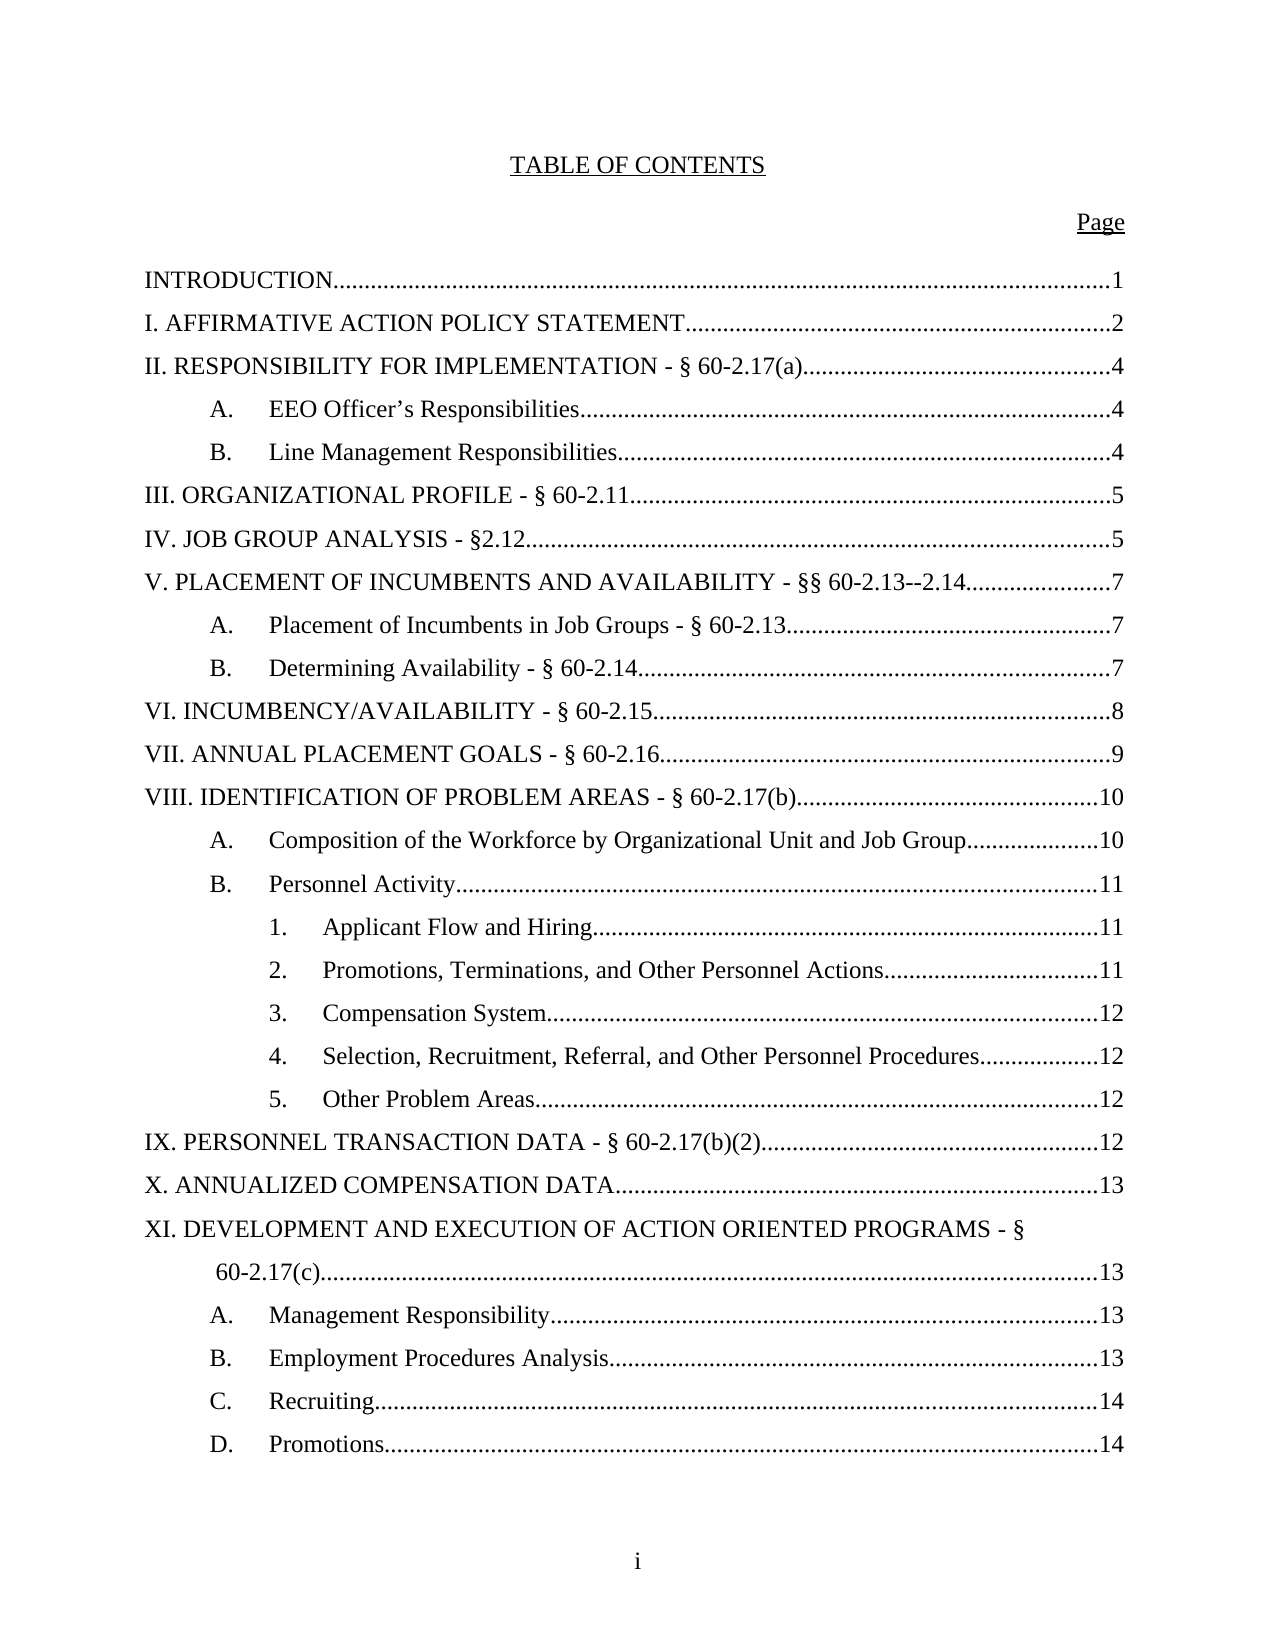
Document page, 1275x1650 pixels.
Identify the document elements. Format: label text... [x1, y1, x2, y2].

text II. RESPONSIBILITY FOR IMPLEMENTATION - § 60-2.17(a) 4 [144, 351, 1125, 380]
text IX. PERSONNEL TRANSACTION DATA - § 60-2.17(b)(2) 12 [144, 1127, 1125, 1156]
text A. Composition of the Workforce by Organizational Unit and Job Group 10 [209, 826, 1125, 854]
text A. Placement of Incumbents in Job Groups - § 60-2.13 7 [209, 610, 1125, 639]
text III. ORGANIZATIONAL PROFILE - § 60-2.11 5 [144, 481, 1125, 509]
text 4. Selection, Recruitment, Referral, and Other Personnel Procedures 12 [268, 1041, 1125, 1070]
text VI. INCUMBENCY/AVAILABILITY - § 60-2.15 8 [144, 696, 1125, 725]
text B. Determining Availability - § 60-2.14 7 [209, 653, 1125, 682]
text B. Employment Procedures Analysis 13 [209, 1343, 1125, 1372]
text B. Personnel Activity 11 [209, 869, 1125, 897]
text TABLE OF CONTENTS [150, 150, 1125, 179]
text 5. Other Problem Areas 12 [268, 1084, 1125, 1113]
text V. PLACEMENT OF INCUMBENTS AND AVAILABILITY - §§ 60-2.13--2.14 7 [144, 567, 1125, 596]
text C. Recruiting 14 [209, 1386, 1125, 1415]
text B. Line Management Responsibilities 4 [209, 437, 1125, 466]
text X. ANNUALIZED COMPENSATION DATA 13 [144, 1171, 1125, 1199]
text XI. DEVELOPMENT AND EXECUTION OF ACTION ORIENTED PROGRAMS - § 60-2.17(c) 13 [144, 1214, 1125, 1286]
text INTRODUCTION 1 [144, 265, 1125, 294]
text A. Management Responsibility 13 [209, 1300, 1125, 1329]
text 3. Compensation System 12 [268, 998, 1125, 1027]
text D. Promotions 14 [209, 1429, 1125, 1458]
text VIII. IDENTIFICATION OF PROBLEM AREAS - § 60-2.17(b) 10 [144, 782, 1125, 811]
text IV. JOB GROUP ANALYSIS - §2.12 5 [144, 524, 1125, 552]
text 2. Promotions, Terminations, and Other Personnel Actions 11 [268, 955, 1125, 984]
text 1. Applicant Flow and Hiring 11 [268, 912, 1125, 941]
text I. AFFIRMATIVE ACTION POLICY STATEMENT 2 [144, 308, 1125, 337]
text A. EEO Officer’s Responsibilities 4 [209, 394, 1125, 423]
text Page [150, 207, 1125, 236]
text VII. ANNUAL PLACEMENT GOALS - § 60-2.16 9 [144, 739, 1125, 768]
